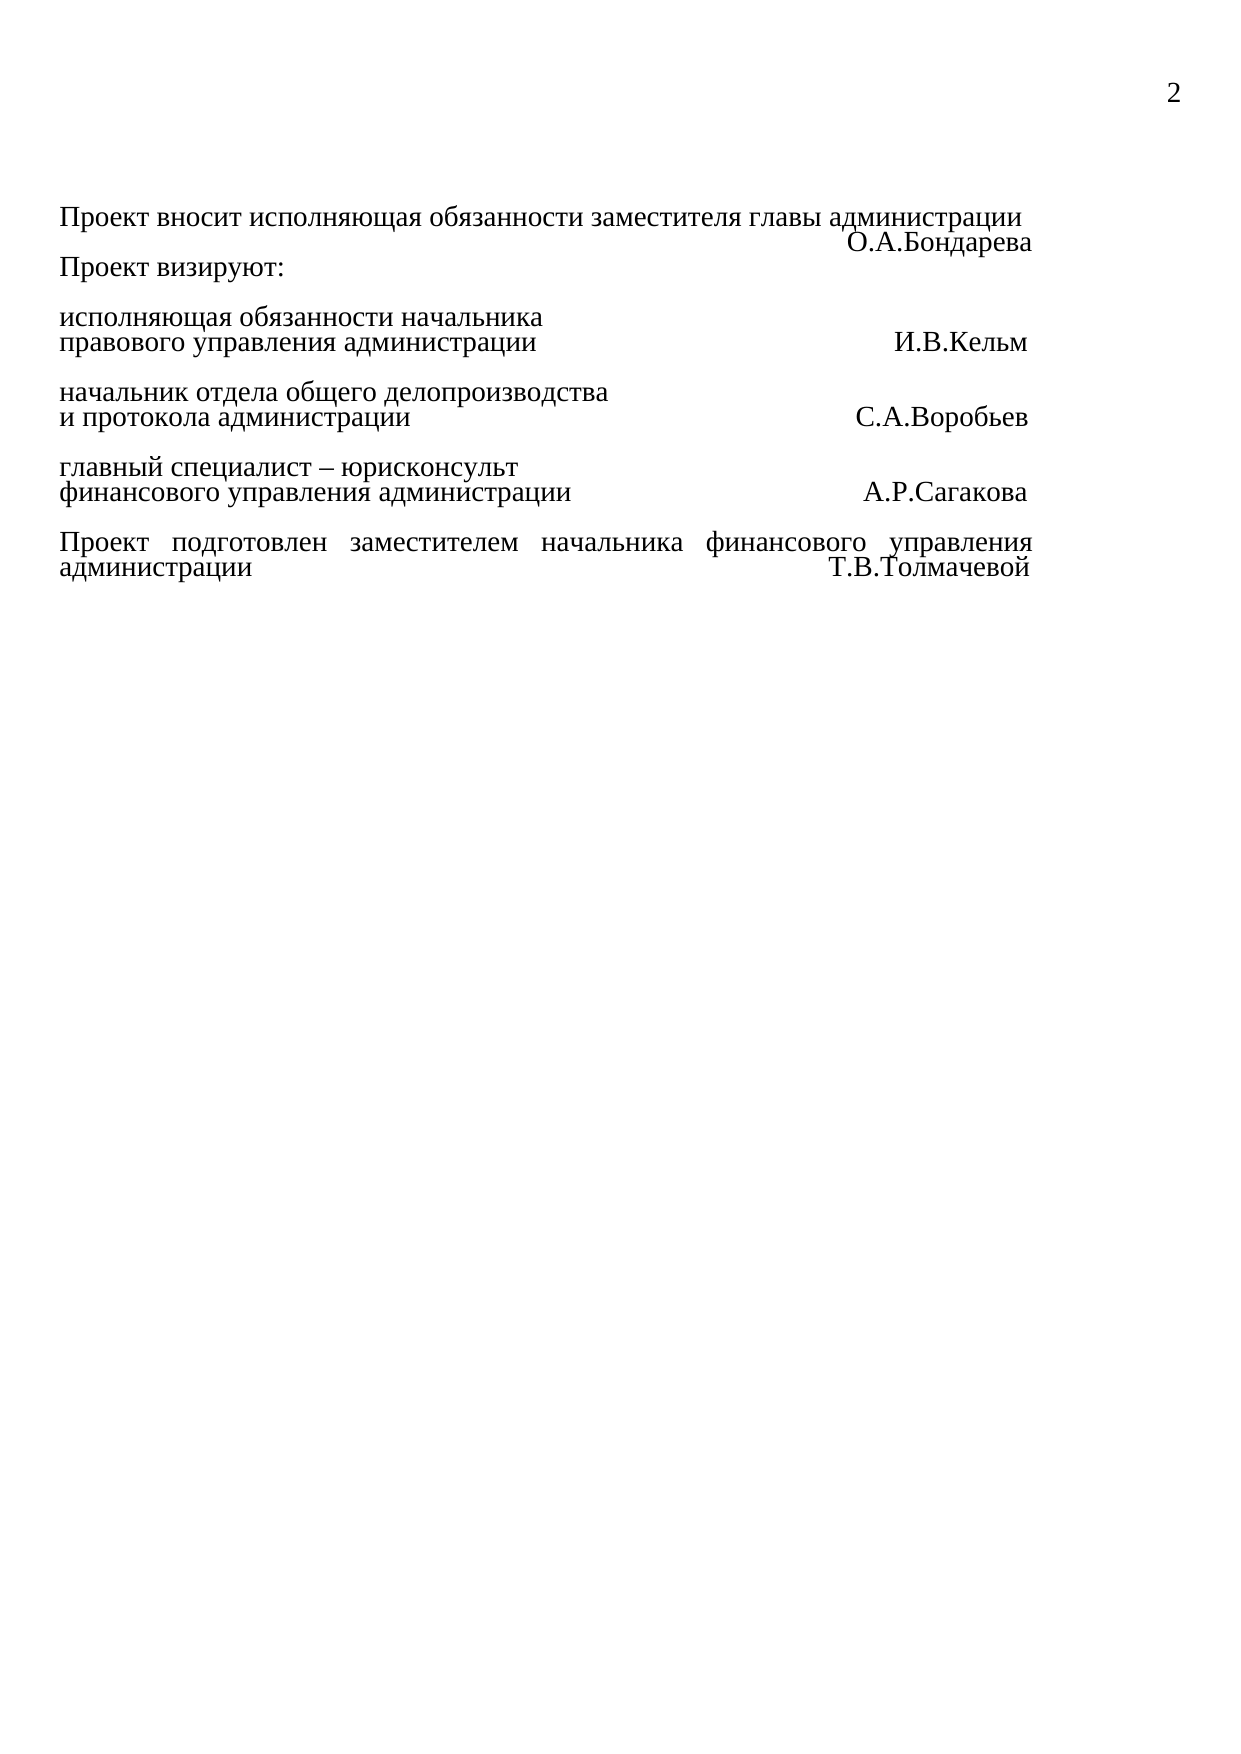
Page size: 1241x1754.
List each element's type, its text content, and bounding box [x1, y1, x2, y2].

text финансового управления администрации А.Р.Сагакова [70, 481, 1033, 506]
text и протокола администрации С.А.Воробьев [59, 406, 1033, 431]
text правового управления администрации И.В.Кельм [59, 331, 1033, 356]
text Проект визируют: [59, 256, 1033, 281]
text исполняющая обязанности начальника [59, 306, 1033, 331]
text Проект вносит исполняющая обязанности заместителя главы администрации [59, 206, 1033, 231]
text главный специалист – юрисконсульт [59, 456, 1033, 481]
text О.А.Бондарева [59, 231, 1033, 256]
text Проект подготовлен заместителем начальника финансового управления администрации Т.В.Толмачевой [59, 531, 1033, 581]
text начальник отдела общего делопроизводства [59, 381, 1033, 406]
